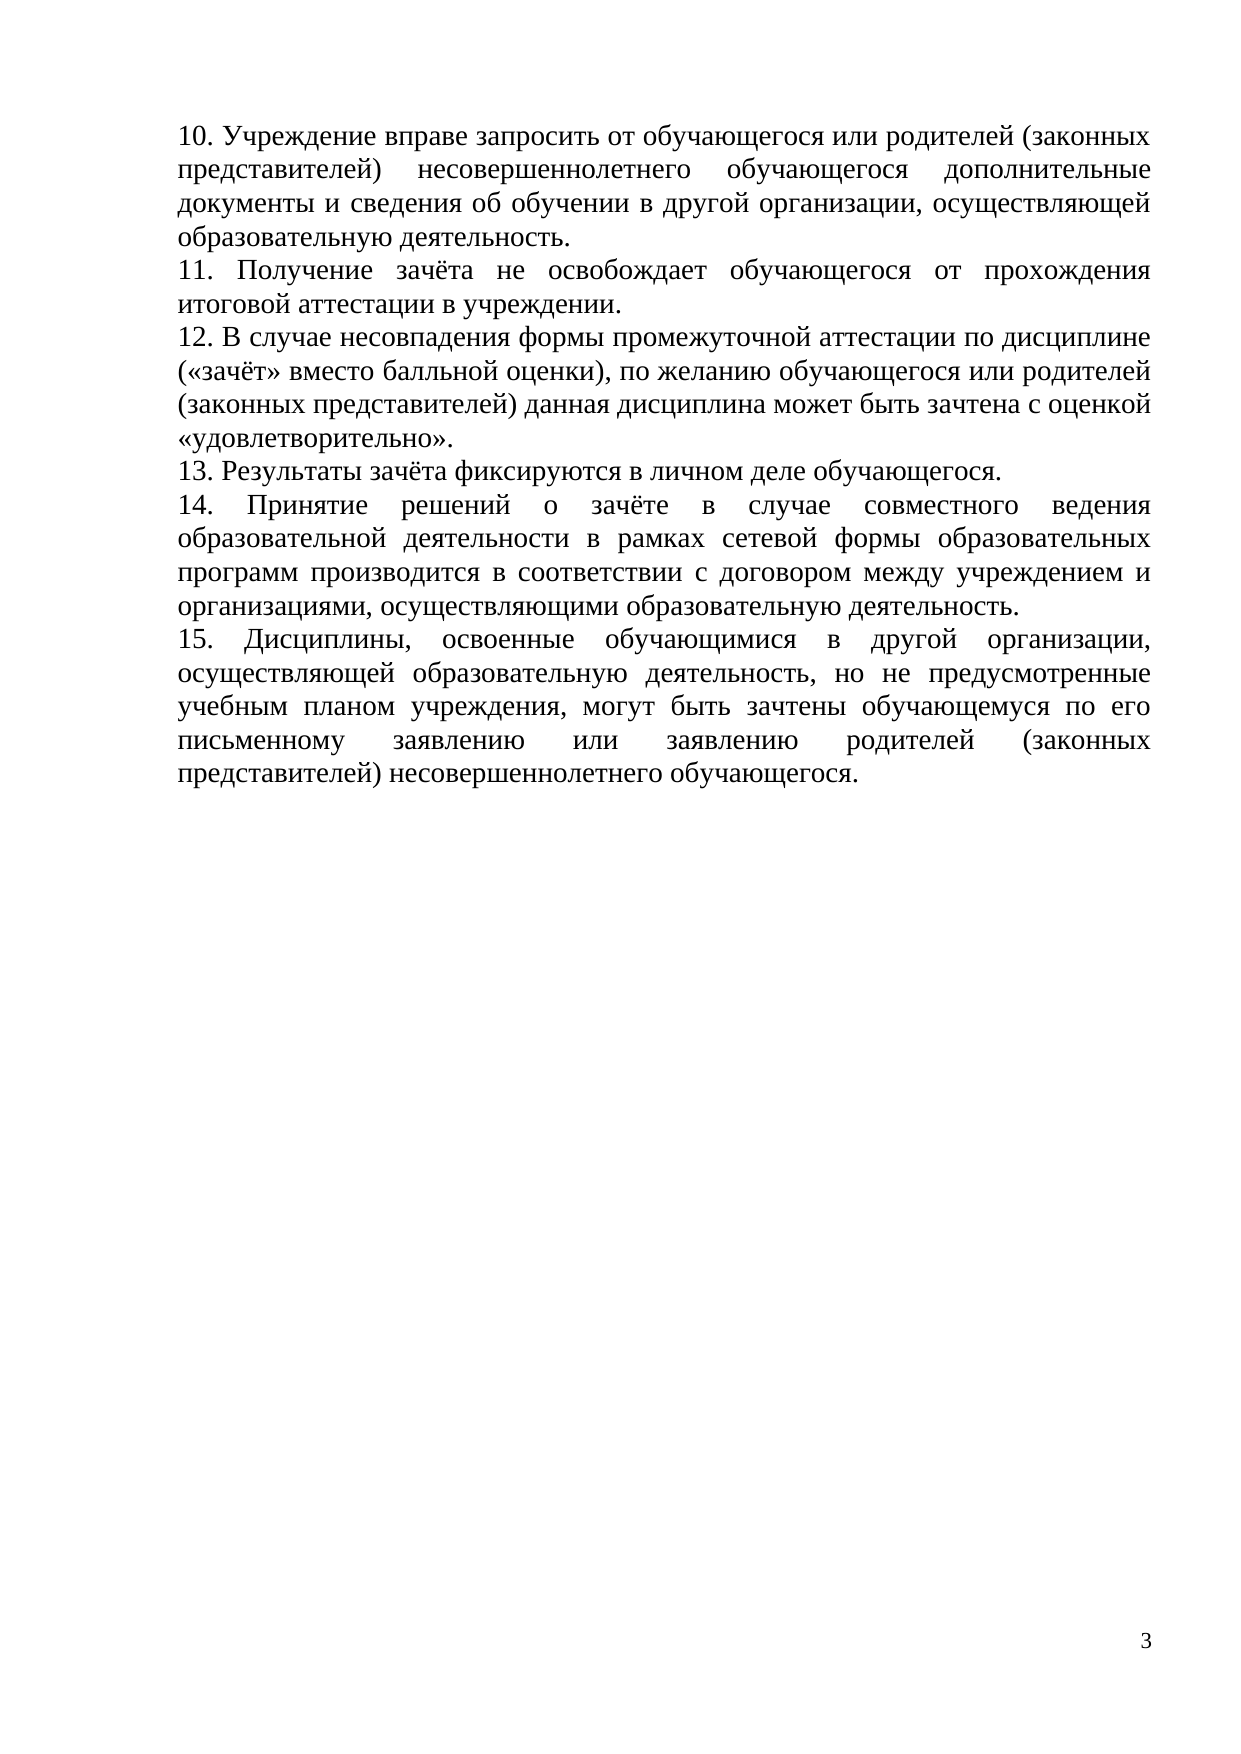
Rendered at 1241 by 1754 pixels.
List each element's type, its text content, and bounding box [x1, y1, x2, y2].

text 12. В случае несовпадения формы промежуточной аттестации по дисциплине («зачёт» вместо балльной оценки), по желанию обучающегося или родителей (законных представителей) данная дисциплина может быть зачтена с оценкой «удовлетворительно». [177, 319, 1152, 453]
text 14. Принятие решений о зачёте в случае совместного ведения образовательной деятельности в рамках сетевой формы образовательных программ производится в соответствии с договором между учреждением и организациями, осуществляющими образовательную деятельность. [177, 487, 1152, 621]
text 15. Дисциплины, освоенные обучающимися в другой организации, осуществляющей образовательную деятельность, но не предусмотренные учебным планом учреждения, могут быть зачтены обучающемуся по его письменному заявлению или заявлению родителей (законных представителей) несовершеннолетнего обучающегося. [177, 621, 1152, 789]
text 13. Результаты зачёта фиксируются в личном деле обучающегося. [177, 453, 1152, 487]
text 11. Получение зачёта не освобождает обучающегося от прохождения итоговой аттестации в учреждении. [177, 252, 1152, 319]
text 10. Учреждение вправе запросить от обучающегося или родителей (законных представителей) несовершеннолетнего обучающегося дополнительные документы и сведения об обучении в другой организации, осуществляющей образовательную деятельность. [177, 118, 1152, 252]
